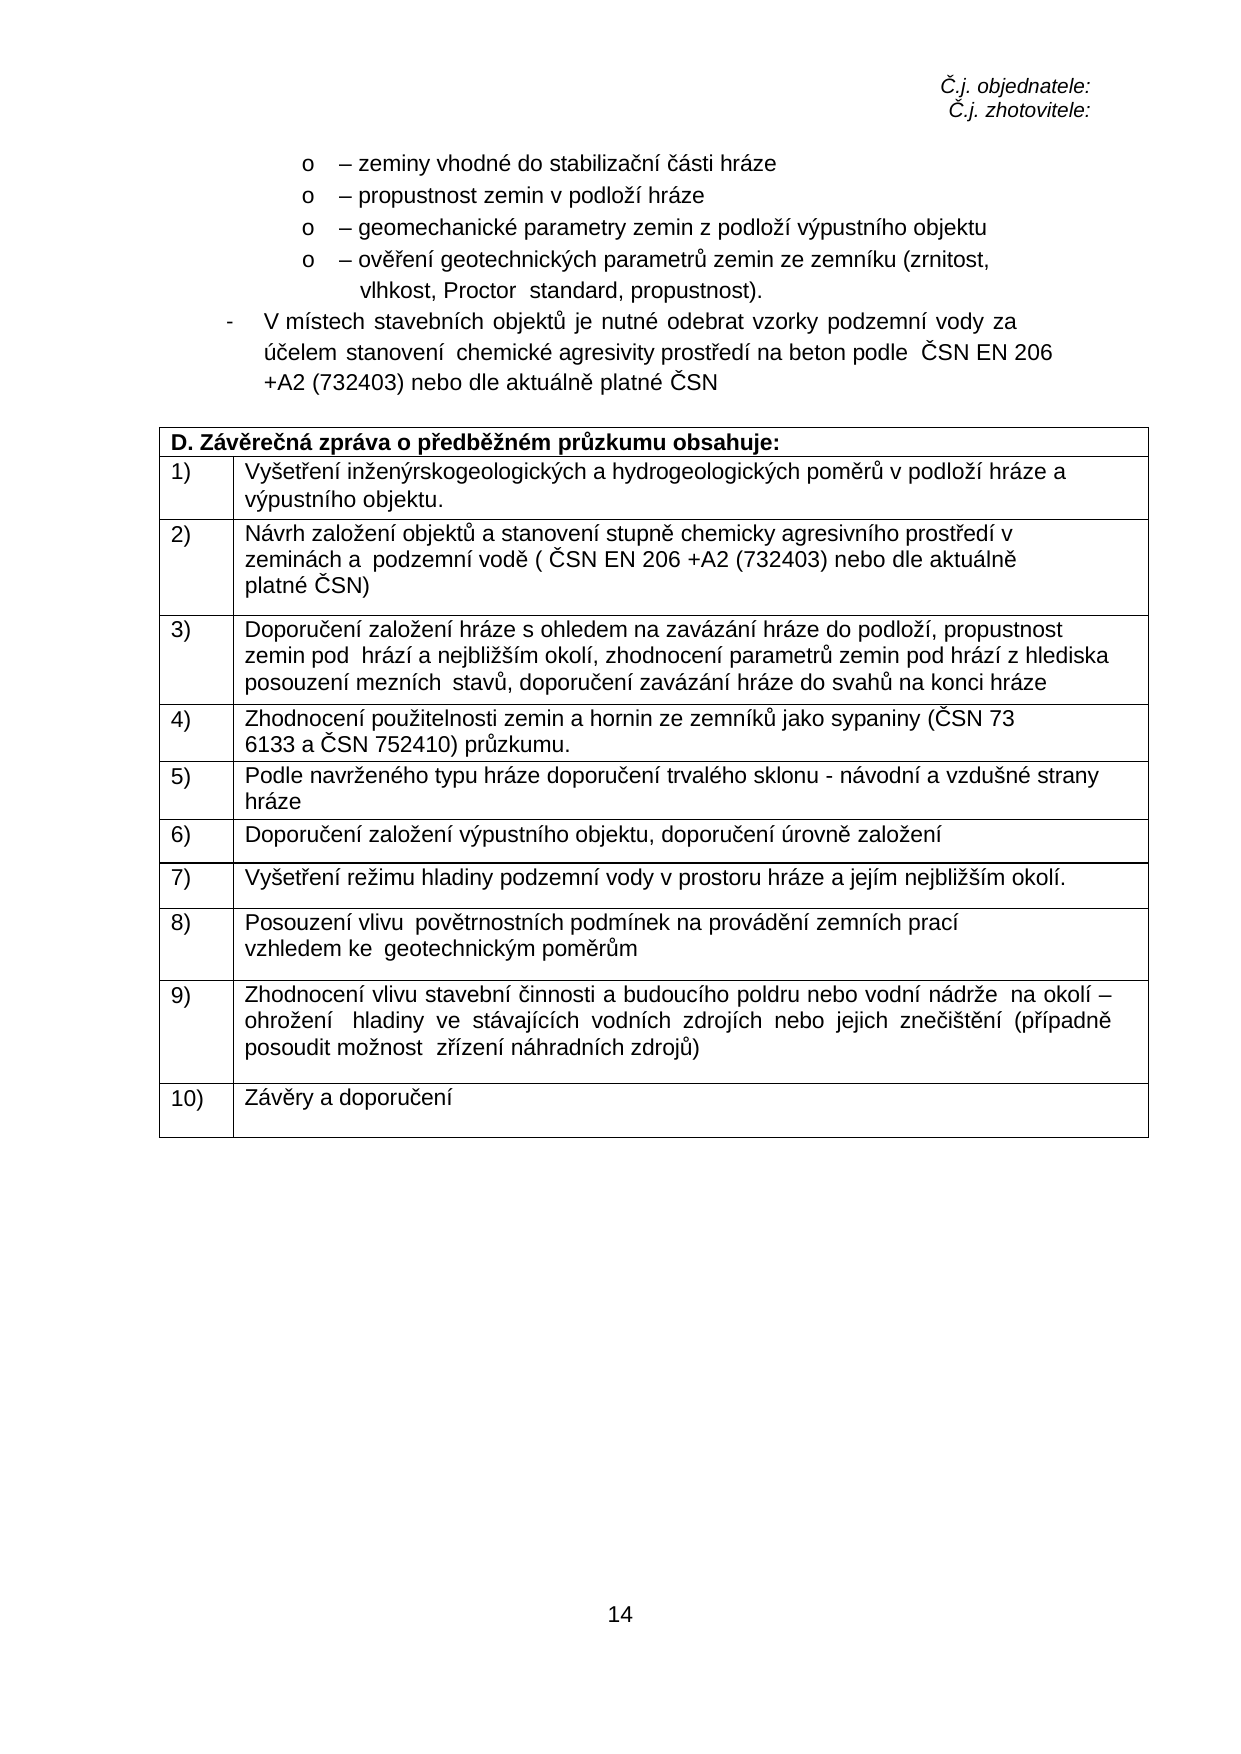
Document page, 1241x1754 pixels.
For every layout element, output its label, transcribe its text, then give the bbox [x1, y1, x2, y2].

table_cell Zhodnocení použitelnosti zemin a hornin ze zemníků jako sypaniny (ČSN 73 6133 a ČSN 752410) průzkumu. [234, 705, 1148, 761]
list – propustnost zemin v podloží hráze [301, 182, 1093, 210]
table_cell 9) [160, 981, 233, 1083]
table_header D. Závěrečná zpráva o předběžném průzkumu obsahuje: [160, 428, 1148, 456]
table_cell 1) [160, 457, 233, 518]
table_cell Vyšetření režimu hladiny podzemní vody v prostoru hráze a jejím nejbližším okolí. [234, 864, 1148, 908]
table_cell 6) [160, 820, 233, 862]
table_cell 10) [160, 1084, 233, 1137]
table_cell 5) [160, 762, 233, 819]
table_cell 8) [160, 909, 233, 980]
table_cell Posouzení vlivu povětrnostních podmínek na provádění zemních prací vzhledem ke geotechnickým poměrům [234, 909, 1148, 980]
table_cell Doporučení založení výpustního objektu, doporučení úrovně založení [234, 820, 1148, 862]
list – zeminy vhodné do stabilizační části hráze [301, 150, 1093, 179]
list – geomechanické parametry zemin z podloží výpustního objektu [301, 214, 1093, 242]
table_cell 7) [160, 864, 233, 908]
table_cell Návrh založení objektů a stanovení stupně chemicky agresivního prostředí v zeminách a podzemní vodě ( ČSN EN 206 +A2 (732403) nebo dle aktuálně platné ČSN) [234, 520, 1148, 614]
list V místech stavebních objektů je nutné odebrat vzorky podzemní vody za účelem stanovení chemické agresivity prostředí na beton podle ČSN EN 206 +A2 (732403) nebo dle aktuálně platné ČSN [226, 307, 1066, 396]
table_cell Vyšetření inženýrskogeologických a hydrogeologických poměrů v podloží hráze a výpustního objektu. [234, 457, 1148, 518]
table_cell 2) [160, 520, 233, 614]
table_cell Doporučení založení hráze s ohledem na zavázání hráze do podloží, propustnost zemin pod hrází a nejbližším okolí, zhodnocení parametrů zemin pod hrází z hlediska posouzení mezních stavů, doporučení zavázání hráze do svahů na konci hráze [234, 616, 1148, 704]
table_cell Závěry a doporučení [234, 1084, 1148, 1137]
table_cell 4) [160, 705, 233, 761]
table_cell 3) [160, 616, 233, 704]
table_cell Podle navrženého typu hráze doporučení trvalého sklonu - návodní a vzdušné strany hráze [234, 762, 1148, 819]
list – ověření geotechnických parametrů zemin ze zemníku (zrnitost, vlhkost, Proctor standard, propustnost). [301, 246, 1024, 303]
table_cell Zhodnocení vlivu stavební činnosti a budoucího poldru nebo vodní nádrže na okolí – ohrožení hladiny ve stávajících vodních zdrojích nebo jejich znečištění (případně posoudit možnost zřízení náhradních zdrojů) [234, 981, 1148, 1083]
